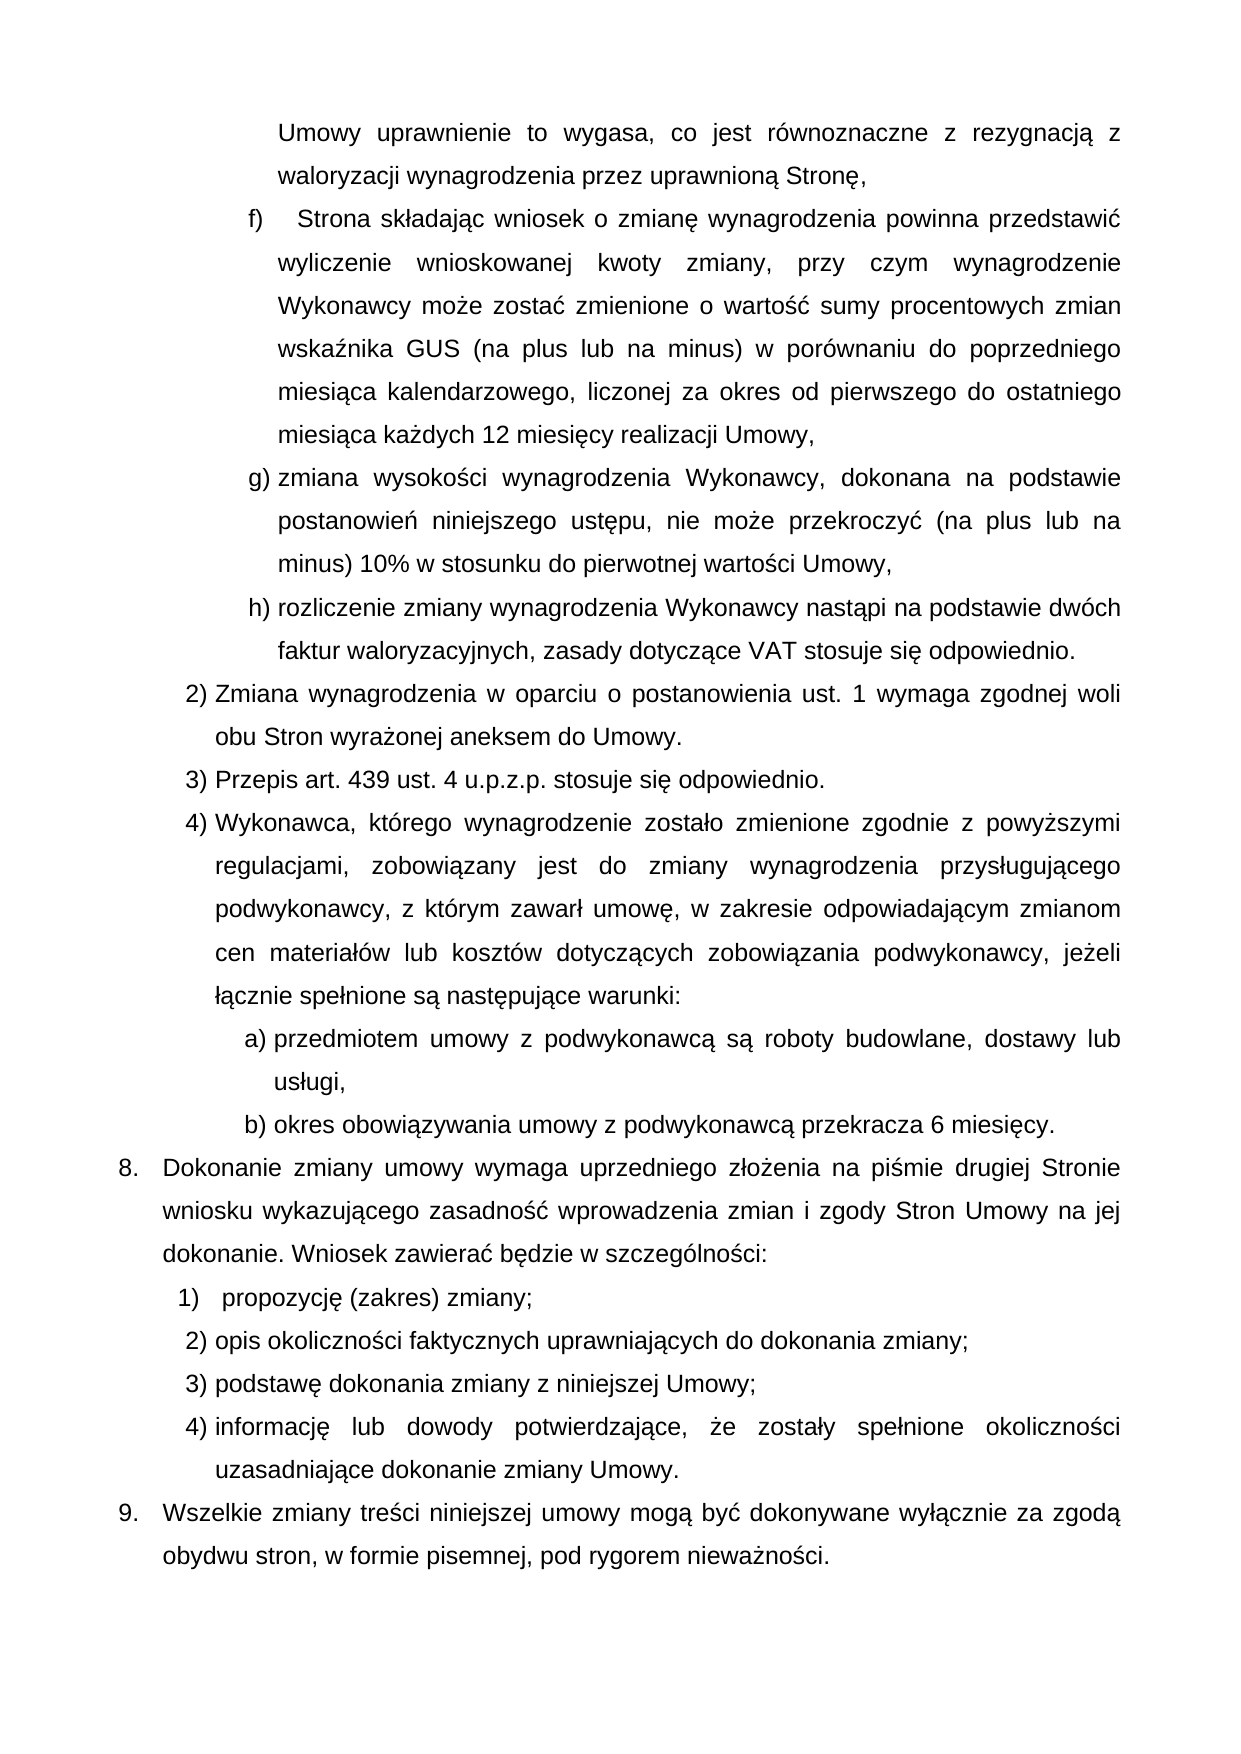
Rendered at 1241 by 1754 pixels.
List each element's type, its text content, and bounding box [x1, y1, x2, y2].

list Wszelkie zmiany treści niniejszej umowy mogą być dokonywane wyłącznie za zgodą obydwu stron, w formie pisemnej, pod rygorem nieważności. [118, 1498, 1122, 1570]
list informację lub dowody potwierdzające, że zostały spełnione okoliczności uzasadniające dokonanie zmiany Umowy. [185, 1412, 1122, 1484]
list Dokonanie zmiany umowy wymaga uprzedniego złożenia na piśmie drugiej Stronie wniosku wykazującego zasadność wprowadzenia zmian i zgody Stron Umowy na jej dokonanie. Wniosek zawierać będzie w szczególności: [118, 1153, 1122, 1268]
list Strona składając wniosek o zmianę wynagrodzenia powinna przedstawić wyliczenie wnioskowanej kwoty zmiany, przy czym wynagrodzenie Wykonawcy może zostać zmienione o wartość sumy procentowych zmian wskaźnika GUS (na plus lub na minus) w porównaniu do poprzedniego miesiąca kalendarzowego, liczonej za okres od pierwszego do ostatniego miesiąca każdych 12 miesięcy realizacji Umowy, [248, 204, 1122, 449]
list opis okoliczności faktycznych uprawniających do dokonania zmiany; [185, 1326, 1122, 1354]
list podstawę dokonania zmiany z niniejszej Umowy; [185, 1369, 1122, 1397]
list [248, 118, 1122, 190]
list propozycję (zakres) zmiany; [177, 1282, 1122, 1311]
list Wykonawca, którego wynagrodzenie zostało zmienione zgodnie z powyższymi regulacjami, zobowiązany jest do zmiany wynagrodzenia przysługującego podwykonawcy, z którym zawarł umowę, w zakresie odpowiadającym zmianom cen materiałów lub kosztów dotyczących zobowiązania podwykonawcy, jeżeli łącznie spełnione są następujące warunki: [185, 808, 1122, 1009]
list Przepis art. 439 ust. 4 u.p.z.p. stosuje się odpowiednio. [185, 765, 1122, 794]
list Zmiana wynagrodzenia w oparciu o postanowienia ust. 1 wymaga zgodnej woli obu Stron wyrażonej aneksem do Umowy. [185, 679, 1122, 751]
list zmiana wysokości wynagrodzenia Wykonawcy, dokonana na podstawie postanowień niniejszego ustępu, nie może przekroczyć (na plus lub na minus) 10% w stosunku do pierwotnej wartości Umowy, [248, 463, 1122, 578]
list okres obowiązywania umowy z podwykonawcą przekracza 6 miesięcy. [244, 1110, 1122, 1139]
list przedmiotem umowy z podwykonawcą są roboty budowlane, dostawy lub usługi, [244, 1024, 1122, 1096]
list rozliczenie zmiany wynagrodzenia Wykonawcy nastąpi na podstawie dwóch faktur waloryzacyjnych, zasady dotyczące VAT stosuje się odpowiednio. [248, 592, 1122, 664]
